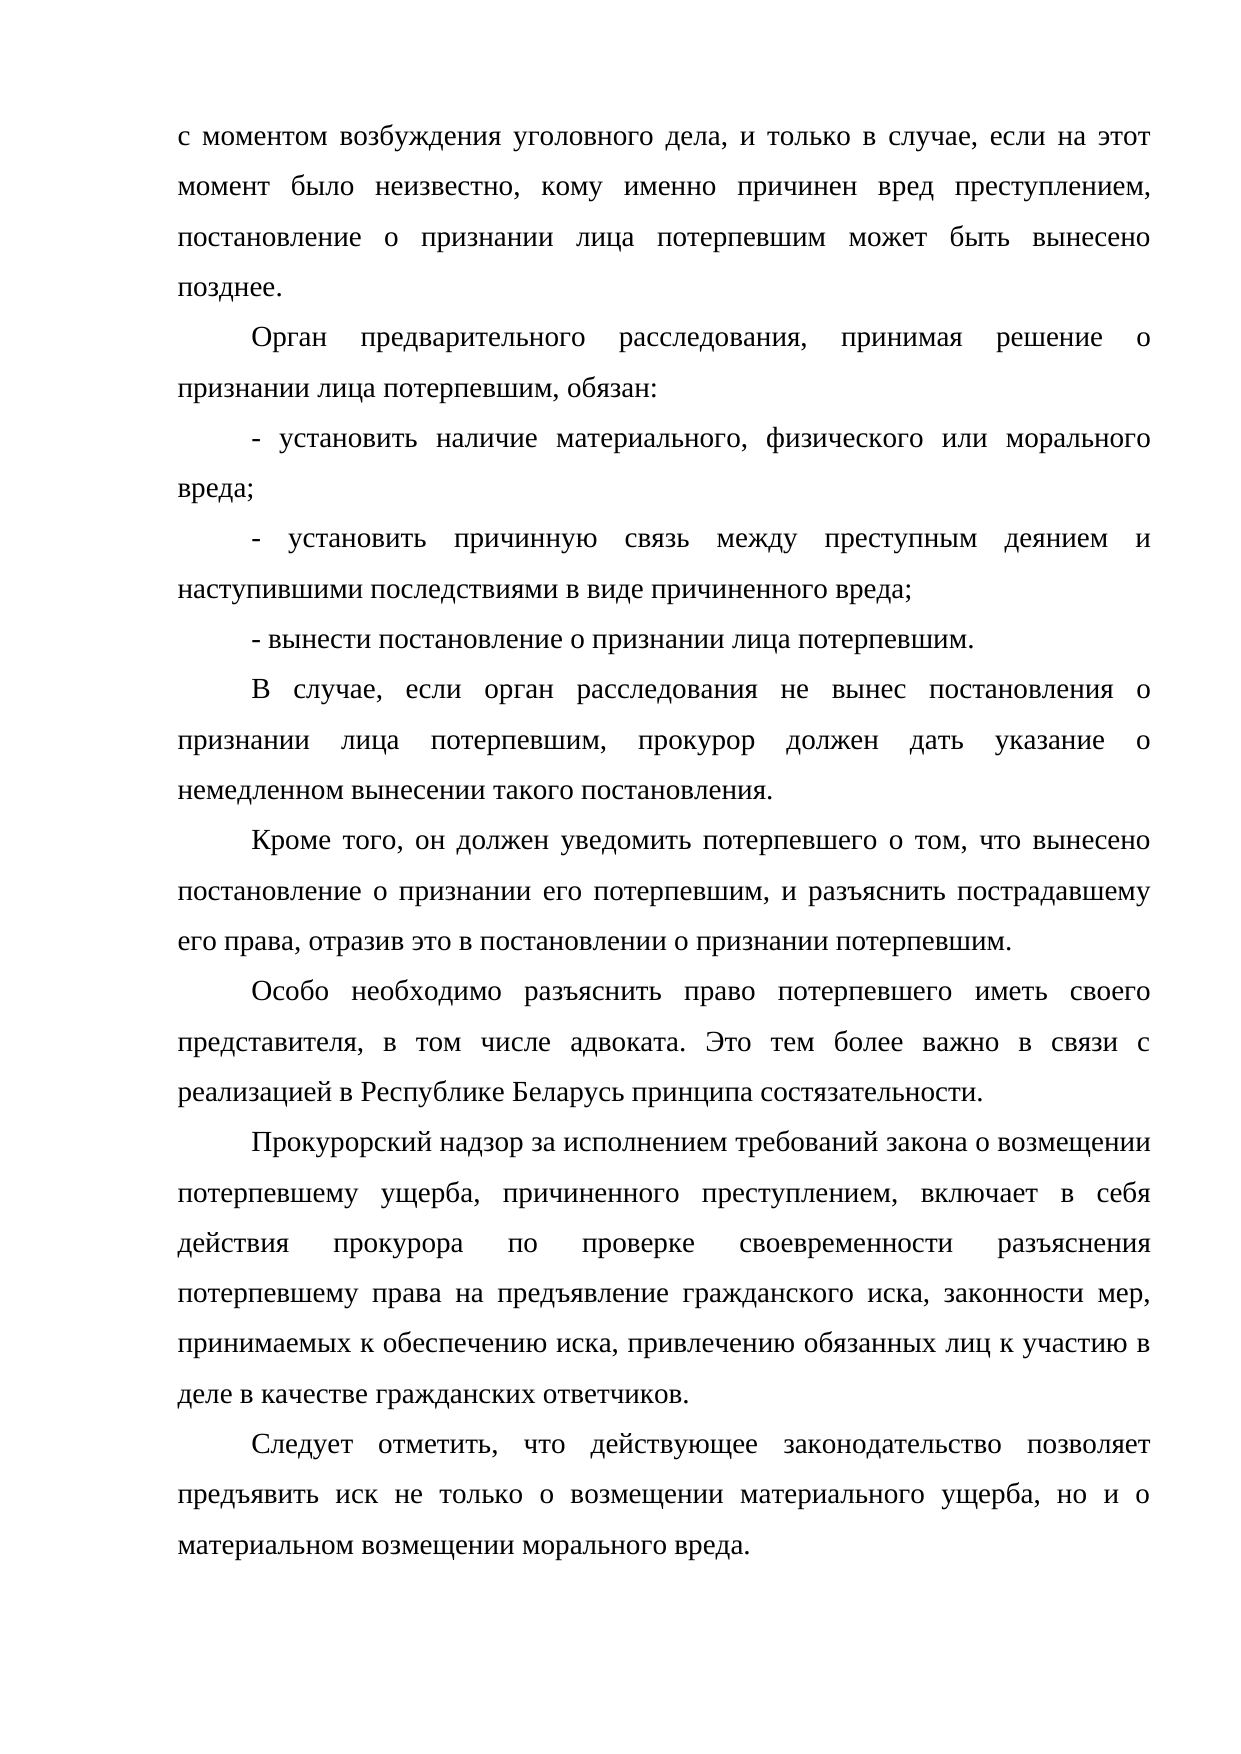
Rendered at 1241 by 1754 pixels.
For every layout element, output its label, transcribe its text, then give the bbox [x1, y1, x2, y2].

text Орган предварительного расследования, принимая решение о признании лица потерпевшим, обязан: [177, 319, 1152, 403]
text Кроме того, он должен уведомить потерпевшего о том, что вынесено постановление о признании его потерпевшим, и разъяснить пострадавшему его права, отразив это в постановлении о признании потерпевшим. [177, 822, 1152, 957]
text - установить наличие материального, физического или морального вреда; [177, 420, 1152, 504]
text - установить причинную связь между преступным деянием и наступившими последствиями в виде причиненного вреда; [177, 521, 1152, 604]
text - вынести постановление о признании лица потерпевшим. [177, 621, 1152, 655]
text Следует отметить, что действующее законодательство позволяет предъявить иск не только о возмещении материального ущерба, но и о материальном возмещении морального вреда. [177, 1426, 1152, 1560]
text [177, 118, 1152, 303]
text Особо необходимо разъяснить право потерпевшего иметь своего представителя, в том числе адвоката. Это тем более важно в связи с реализацией в Республике Беларусь принципа состязательности. [177, 973, 1152, 1108]
text В случае, если орган расследования не вынес постановления о признании лица потерпевшим, прокурор должен дать указание о немедленном вынесении такого постановления. [177, 672, 1152, 806]
text Прокурорский надзор за исполнением требований закона о возмещении потерпевшему ущерба, причиненного преступлением, включает в себя действия прокурора по проверке своевременности разъяснения потерпевшему права на предъявление гражданского иска, законности мер, принимаемых к обеспечению иска, привлечению обязанных лиц к участию в деле в качестве гражданских ответчиков. [177, 1124, 1152, 1409]
